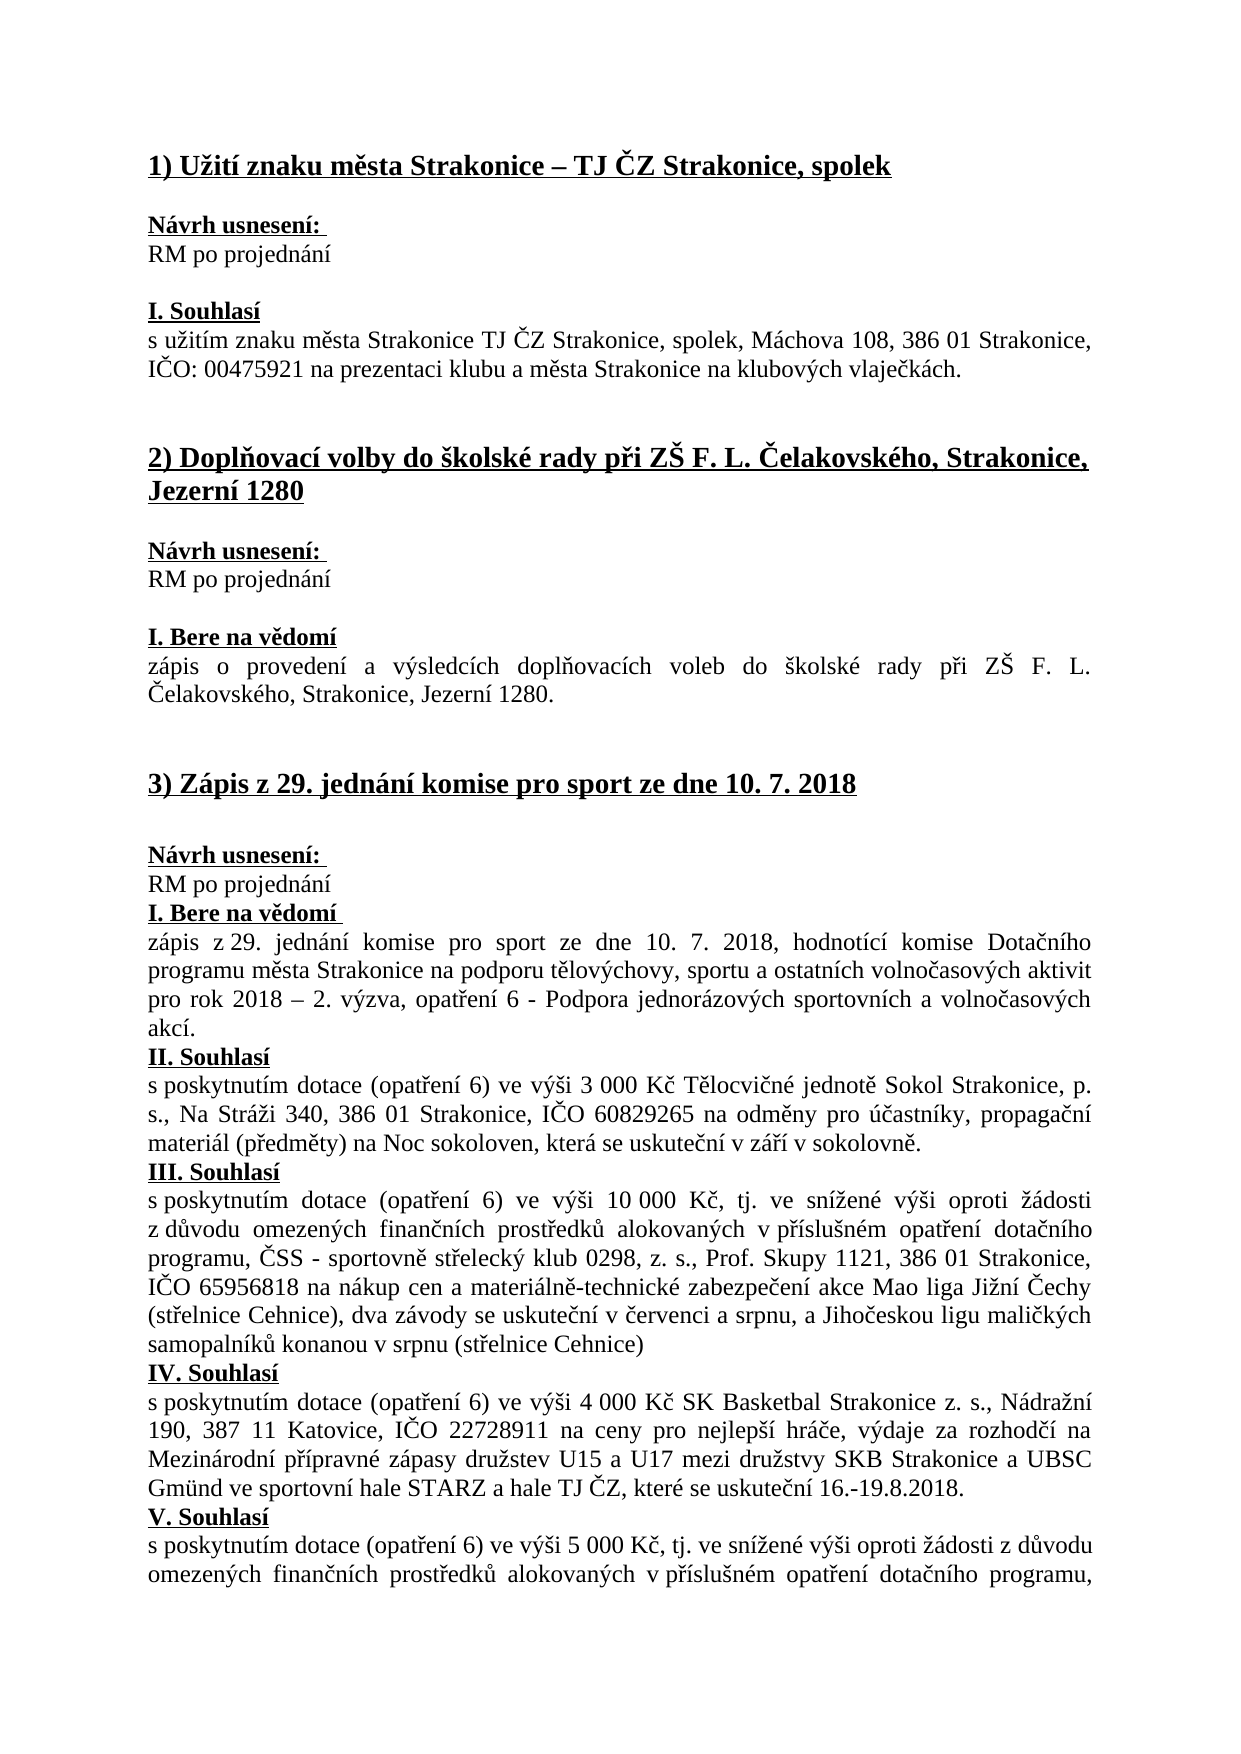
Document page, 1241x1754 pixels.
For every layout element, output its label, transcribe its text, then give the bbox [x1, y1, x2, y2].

text s užitím znaku města Strakonice TJ ČZ Strakonice, spolek, Máchova 108, 386 01 Strakonice, IČO: 00475921 na prezentaci klubu a města Strakonice na klubových vlaječkách. [148, 325, 1093, 382]
subtitle V. Souhlasí [148, 1502, 1093, 1531]
subtitle 3) Zápis z 29. jednání komise pro sport ze dne 10. 7. 2018 [148, 766, 1093, 799]
text Návrh usnesení: [148, 536, 1093, 564]
text s poskytnutím dotace (opatření 6) ve výši 3 000 Kč Tělocvičné jednotě Sokol Strakonice, p. s., Na Stráži 340, 386 01 Strakonice, IČO 60829265 na odměny pro účastníky, propagační materiál (předměty) na Noc sokoloven, která se uskuteční v září v sokolovně. [148, 1071, 1093, 1157]
text zápis o provedení a výsledcích doplňovacích voleb do školské rady při ZŠ F. L. Čelakovského, Strakonice, Jezerní 1280. [148, 651, 1093, 708]
subtitle III. Souhlasí [148, 1157, 1093, 1186]
subtitle I. Souhlasí [148, 296, 1093, 325]
subtitle 1) Užití znaku města Strakonice – TJ ČZ Strakonice, spolek [148, 148, 1093, 181]
subtitle IV. Souhlasí [148, 1358, 1093, 1387]
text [148, 1531, 1093, 1588]
subtitle II. Souhlasí [148, 1042, 1093, 1071]
subtitle I. Bere na vědomí [148, 898, 1093, 927]
text Návrh usnesení: [148, 841, 1093, 869]
text 2) Doplňovací volby do školské rady při ZŠ F. L. Čelakovského, Strakonice, Jezerní 1280 [148, 440, 1093, 507]
text s poskytnutím dotace (opatření 6) ve výši 10 000 Kč, tj. ve snížené výši oproti žádosti z důvodu omezených finančních prostředků alokovaných v příslušném opatření dotačního programu, ČSS - sportovně střelecký klub 0298, z. s., Prof. Skupy 1121, 386 01 Strakonice, IČO 65956818 na nákup cen a materiálně-technické zabezpečení akce Mao liga Jižní Čechy (střelnice Cehnice), dva závody se uskuteční v červenci a srpnu, a Jihočeskou ligu maličkých samopalníků konanou v srpnu (střelnice Cehnice) [148, 1186, 1093, 1358]
text RM po projednání [148, 564, 1093, 593]
text s poskytnutím dotace (opatření 6) ve výši 4 000 Kč SK Basketbal Strakonice z. s., Nádražní 190, 387 11 Katovice, IČO 22728911 na ceny pro nejlepší hráče, výdaje za rozhodčí na Mezinárodní přípravné zápasy družstev U15 a U17 mezi družstvy SKB Strakonice a UBSC Gmünd ve sportovní hale STARZ a hale TJ ČZ, které se uskuteční 16.-19.8.2018. [148, 1387, 1093, 1502]
text RM po projednání [148, 239, 1093, 267]
text RM po projednání [148, 869, 1093, 898]
text Návrh usnesení: [148, 210, 1093, 239]
text I. Bere na vědomí [148, 622, 1093, 651]
text zápis z 29. jednání komise pro sport ze dne 10. 7. 2018, hodnotící komise Dotačního programu města Strakonice na podporu tělovýchovy, sportu a ostatních volnočasových aktivit pro rok 2018 – 2. výzva, opatření 6 - Podpora jednorázových sportovních a volnočasových akcí. [148, 927, 1093, 1042]
